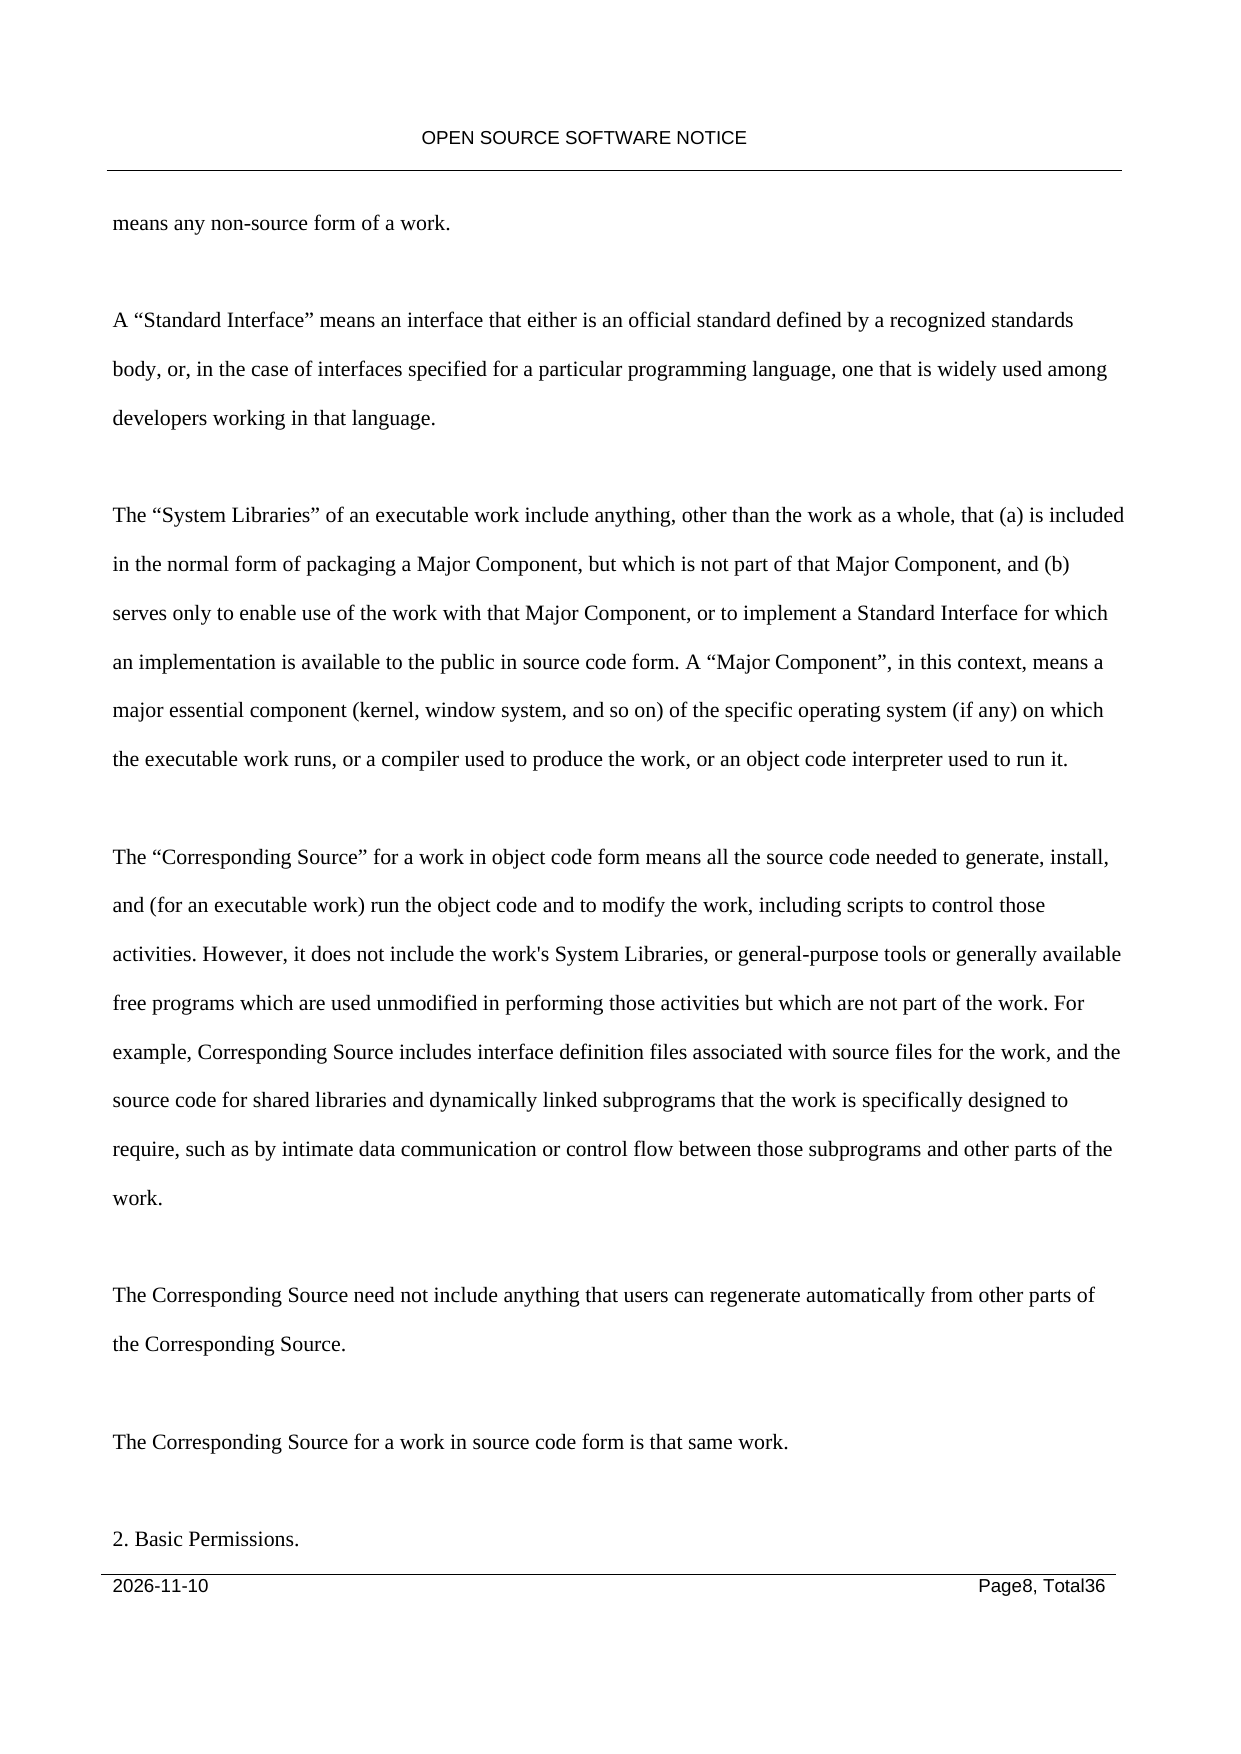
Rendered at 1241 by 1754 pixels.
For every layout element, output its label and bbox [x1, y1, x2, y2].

text [112, 206, 1128, 1555]
